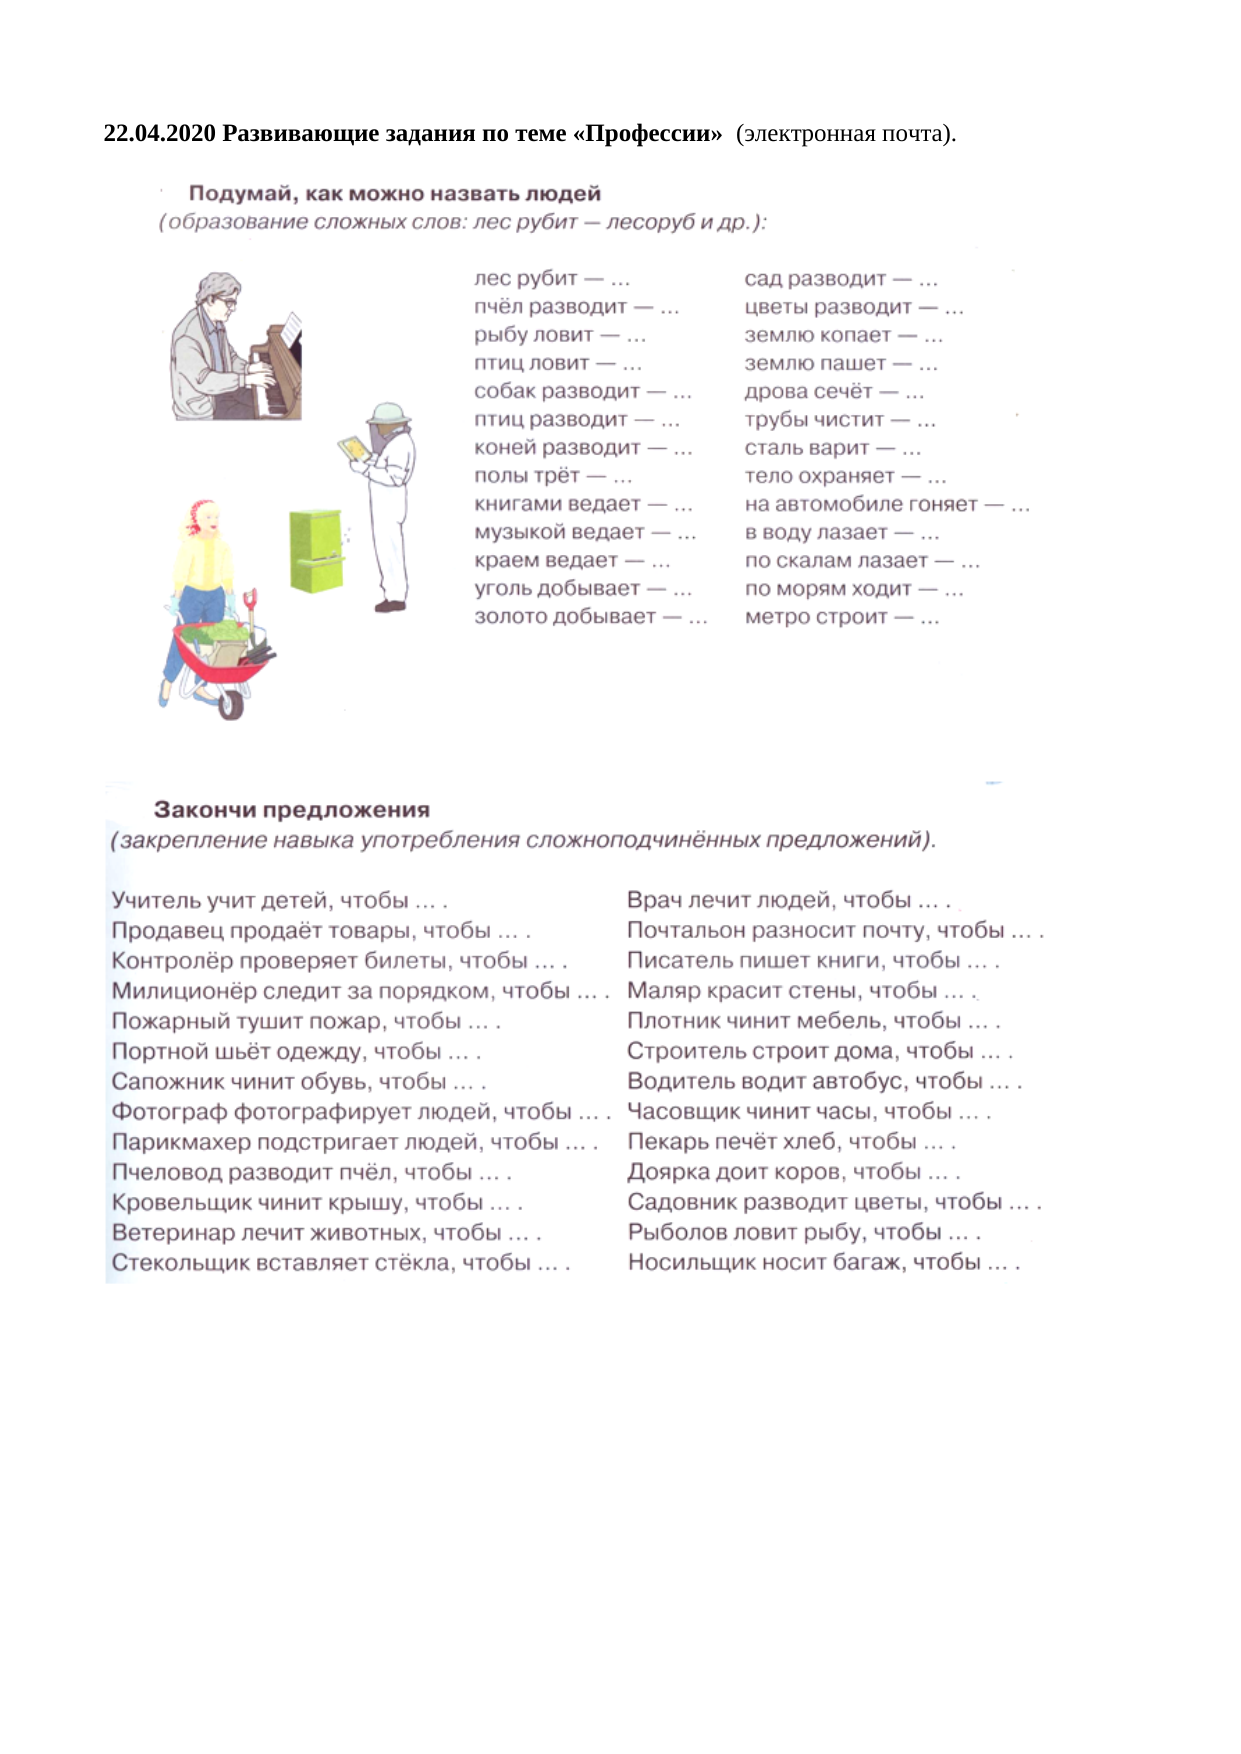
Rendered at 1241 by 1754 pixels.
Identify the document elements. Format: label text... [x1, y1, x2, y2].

picture [103, 780, 1077, 1348]
text 22.04.2020 Развивающие задания по теме «Профессии» (электронная почта). [103, 118, 1152, 147]
picture [103, 175, 1077, 752]
